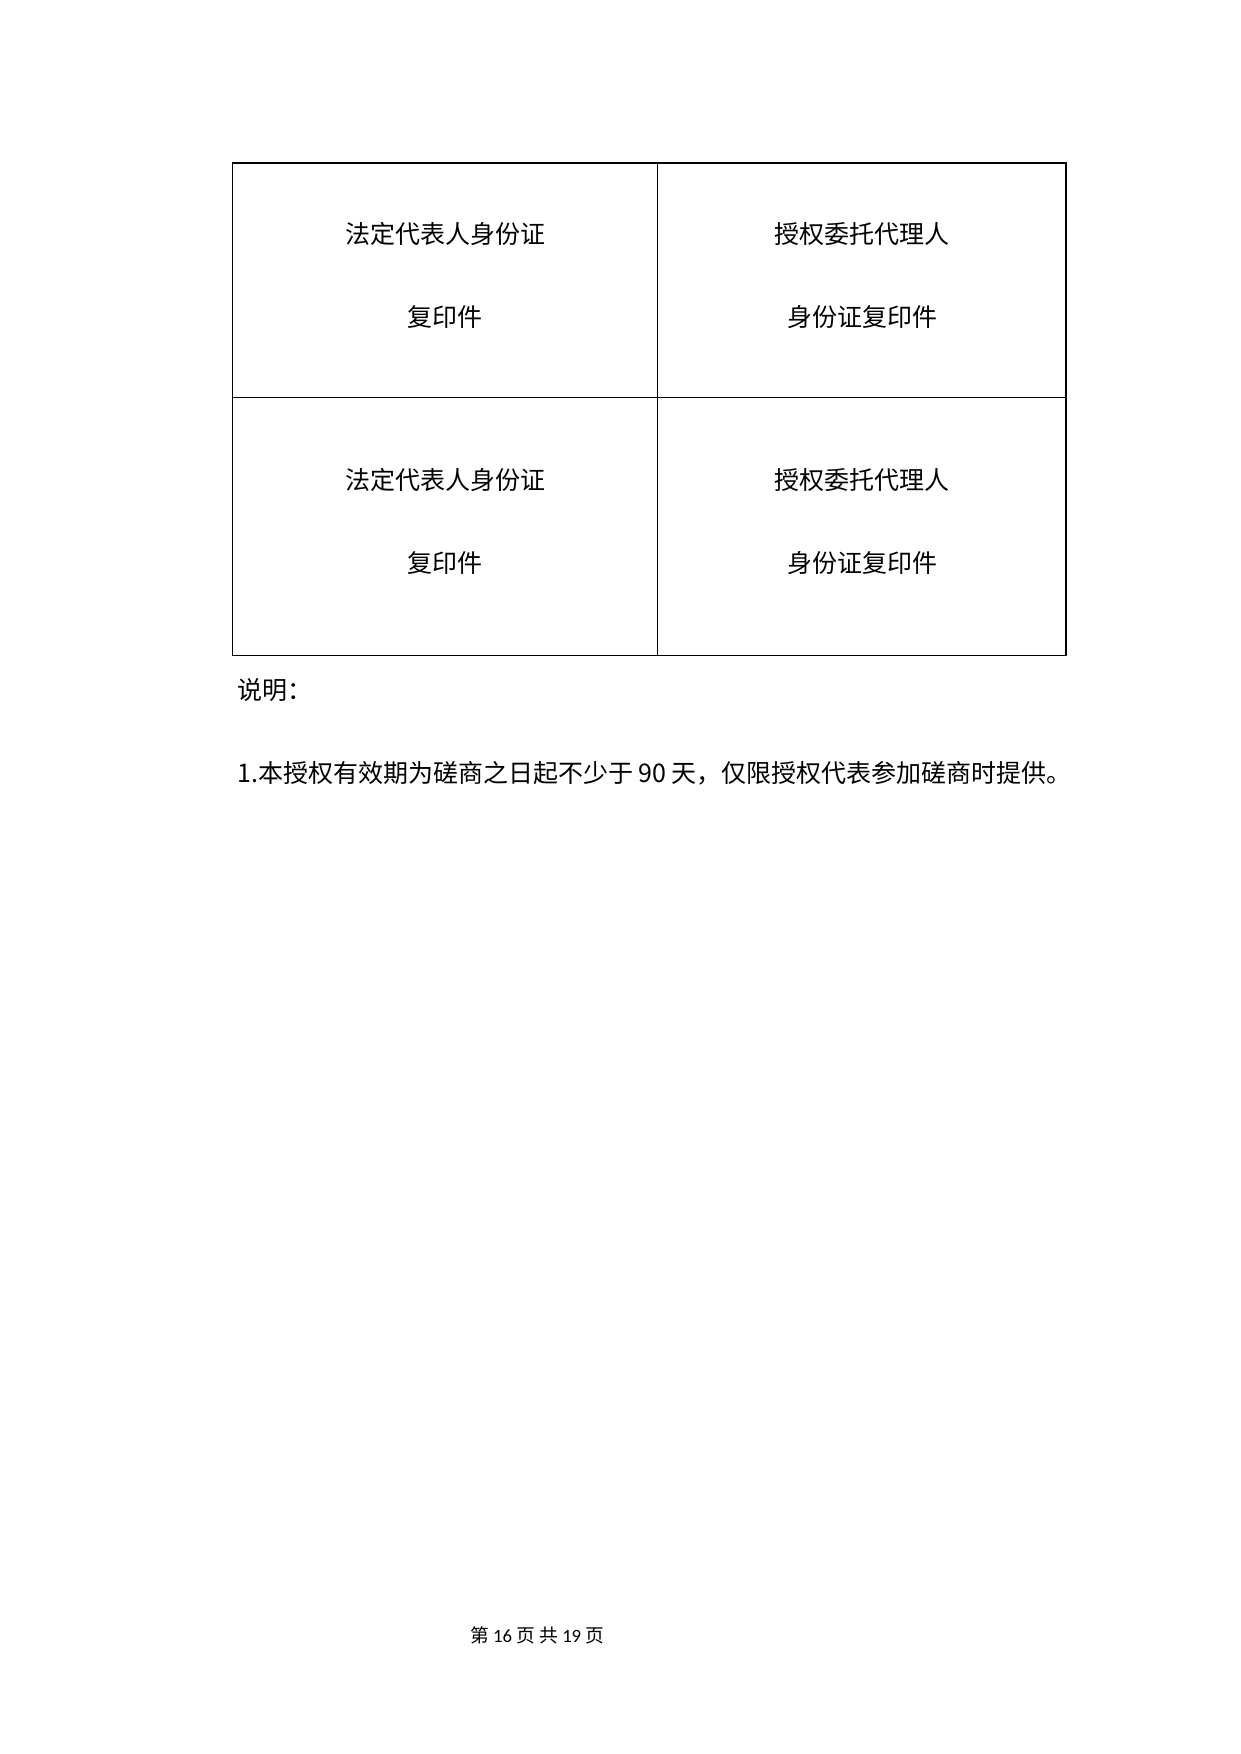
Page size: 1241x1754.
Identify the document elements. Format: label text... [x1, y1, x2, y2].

text 说明： [187, 656, 1053, 721]
list 1.本授权有效期为磋商之日起不少于90天，仅限授权代表参加磋商时提供。 [187, 739, 1053, 804]
table_header 授权委托代理人 身份证复印件 [658, 164, 1065, 396]
table_cell 法定代表人身份证 复印件 [233, 398, 657, 655]
table_cell 授权委托代理人 身份证复印件 [658, 398, 1065, 655]
table_header 法定代表人身份证 复印件 [233, 164, 657, 396]
